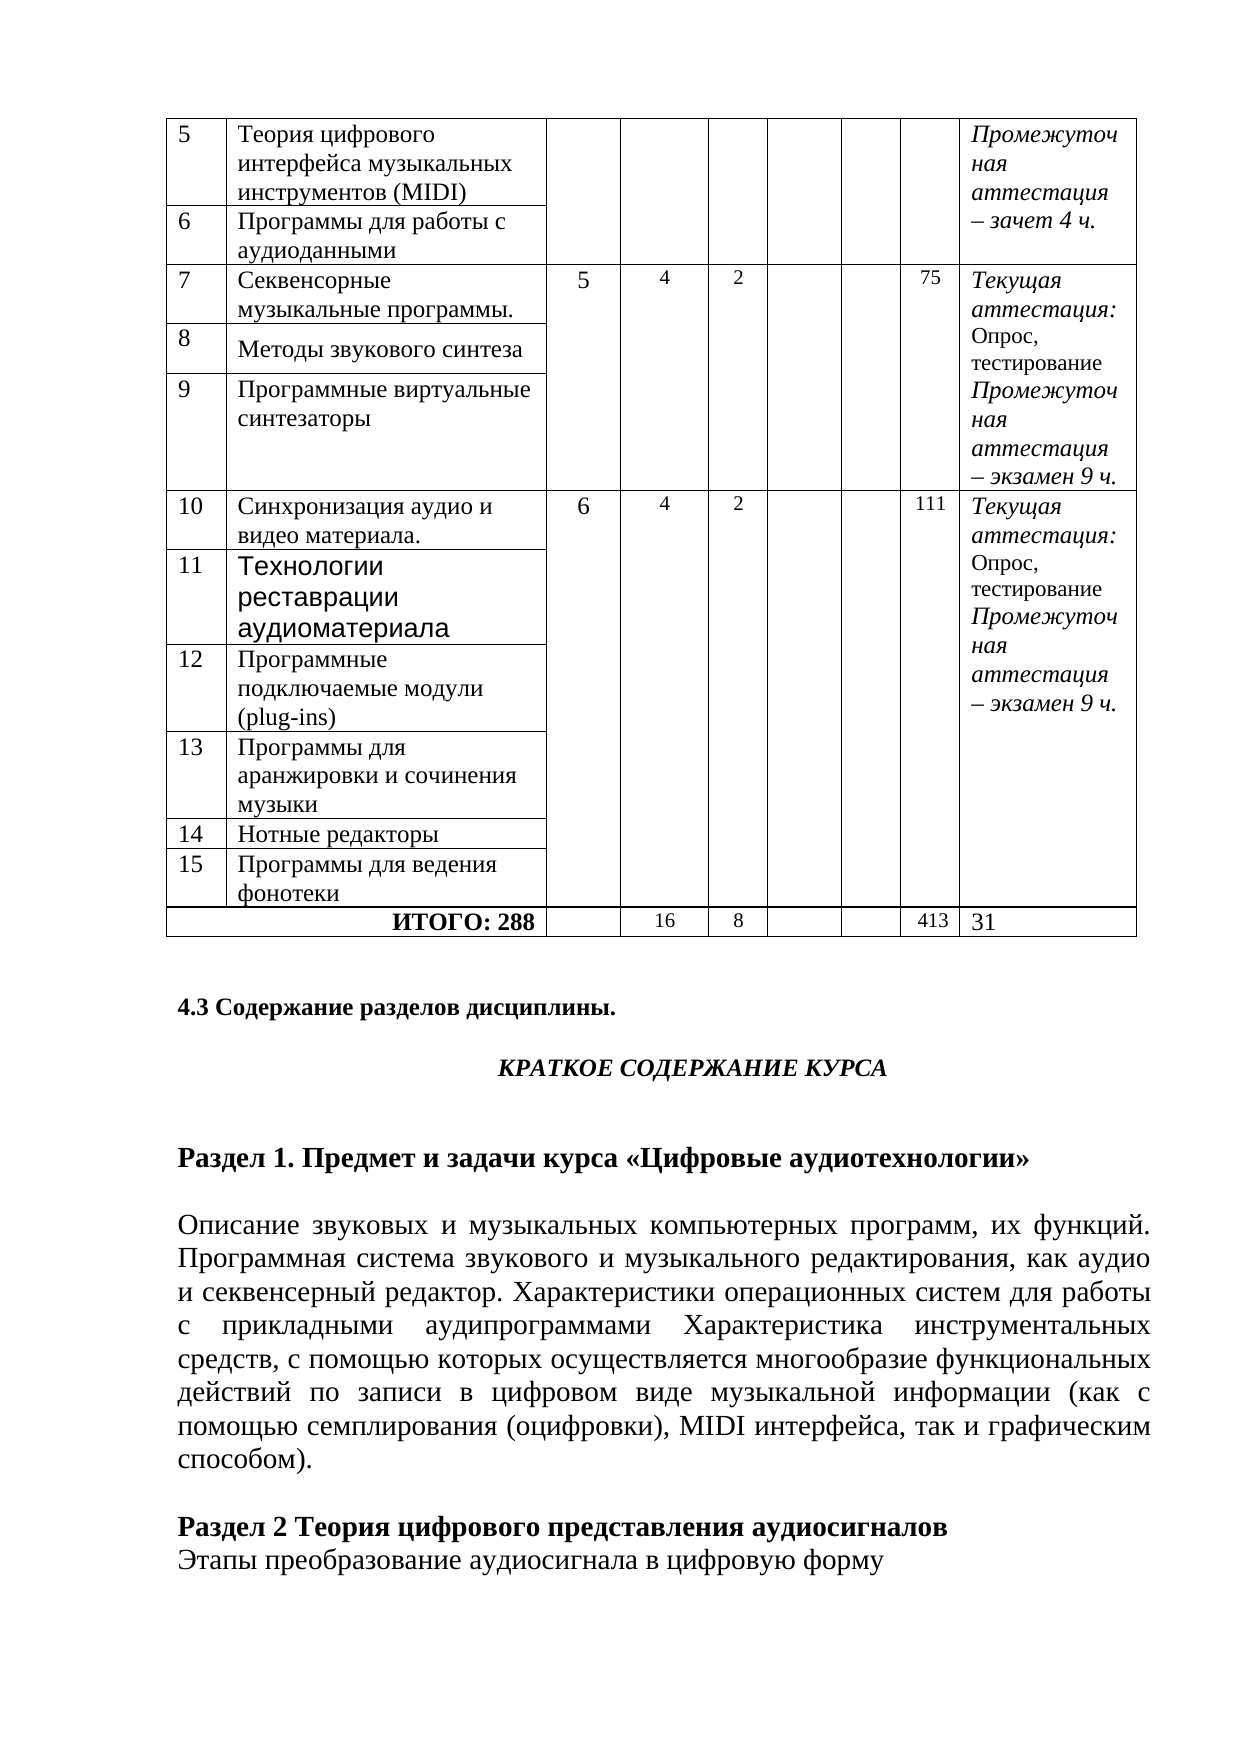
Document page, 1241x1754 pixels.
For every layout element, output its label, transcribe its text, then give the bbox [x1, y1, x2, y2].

text Раздел 2 Теория цифрового представления аудиосигналов [177, 1509, 1152, 1542]
table_cell Синхронизация аудио и видео материала. [227, 491, 546, 549]
table_cell 4 [621, 119, 708, 264]
table_cell [842, 908, 900, 936]
table_cell Нотные редакторы [227, 819, 546, 848]
table_cell ИТОГО: 288 [167, 908, 546, 936]
table_cell 15 [167, 849, 226, 906]
table_cell 6 [547, 491, 620, 906]
text 4.3 Содержание разделов дисциплины. [177, 995, 1152, 1021]
table_cell 5 [547, 265, 620, 490]
table_cell [768, 119, 841, 264]
table_cell Технологии реставрации аудиоматериала [227, 550, 546, 643]
table_cell [842, 265, 900, 490]
table_cell Текущая аттестация: Опрос, тестирование Промежуточная аттестация – экзамен 9 ч. [960, 265, 1136, 490]
table_cell 12 [167, 645, 226, 731]
table_cell [768, 908, 841, 936]
table_cell Программные подключаемые модули (plug-ins) [227, 645, 546, 731]
table_cell [842, 491, 900, 906]
table_cell 80 [901, 119, 959, 264]
table_cell Программы для аранжировки и сочинения музыки [227, 732, 546, 818]
table_cell Текущая аттестация: Опрос, тестирование Промежуточная аттестация – экзамен 9 ч. [960, 491, 1136, 906]
table_cell Теория цифрового интерфейса музыкальных инструментов (MIDI) [227, 119, 546, 205]
table_cell 16 [621, 908, 708, 936]
table_cell 8 [167, 324, 226, 373]
table_cell 4 [621, 265, 708, 490]
text Описание звуковых и музыкальных компьютерных программ, их функций. Программная система звукового и музыкального редактирования, как аудио и секвенсерный редактор. Характеристики операционных систем для работы с прикладными аудипрограммами Характеристика инструментальных средств, с помощью которых осуществляется многообразие функциональных действий по записи в цифровом виде музыкальной информации (как с помощью семплирования (оцифровки), MIDI интерфейса, так и графическим способом). [177, 1207, 1152, 1475]
table_cell Программные виртуальные синтезаторы [227, 374, 546, 490]
table_cell [842, 119, 900, 264]
table_cell 31 [960, 908, 1136, 936]
table_cell [547, 908, 620, 936]
table_cell 2 [709, 265, 767, 490]
table_cell 75 [901, 265, 959, 490]
table_cell Программы для работы с аудиоданными [227, 206, 546, 264]
table_cell 8 [709, 908, 767, 936]
text Раздел 1. Предмет и задачи курса «Цифровые аудиотехнологии» [177, 1140, 1152, 1173]
text КРАТКОЕ СОДЕРЖАНИЕ КУРСА [177, 1053, 1152, 1082]
table_cell Секвенсорные музыкальные программы. [227, 265, 546, 322]
table_cell [768, 265, 841, 490]
table_cell 10 [167, 491, 226, 549]
table_cell 413 [901, 908, 959, 936]
table_cell Методы звукового синтеза [227, 324, 546, 373]
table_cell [960, 119, 1136, 264]
table_cell 111 [901, 491, 959, 906]
table_cell 9 [167, 374, 226, 490]
table_cell 14 [167, 819, 226, 848]
table_cell 13 [167, 732, 226, 818]
table_cell 5 [167, 119, 226, 205]
table_cell 2 [709, 491, 767, 906]
table_cell 4 [621, 491, 708, 906]
table_cell 2 [709, 119, 767, 264]
table_cell [768, 491, 841, 906]
table_cell 6 [167, 206, 226, 264]
table_cell 7 [167, 265, 226, 322]
table_cell 4 [547, 119, 620, 264]
table_cell Программы для ведения фонотеки [227, 849, 546, 906]
text Этапы преобразование аудиосигнала в цифровую форму [177, 1542, 1152, 1576]
table_cell 11 [167, 550, 226, 643]
